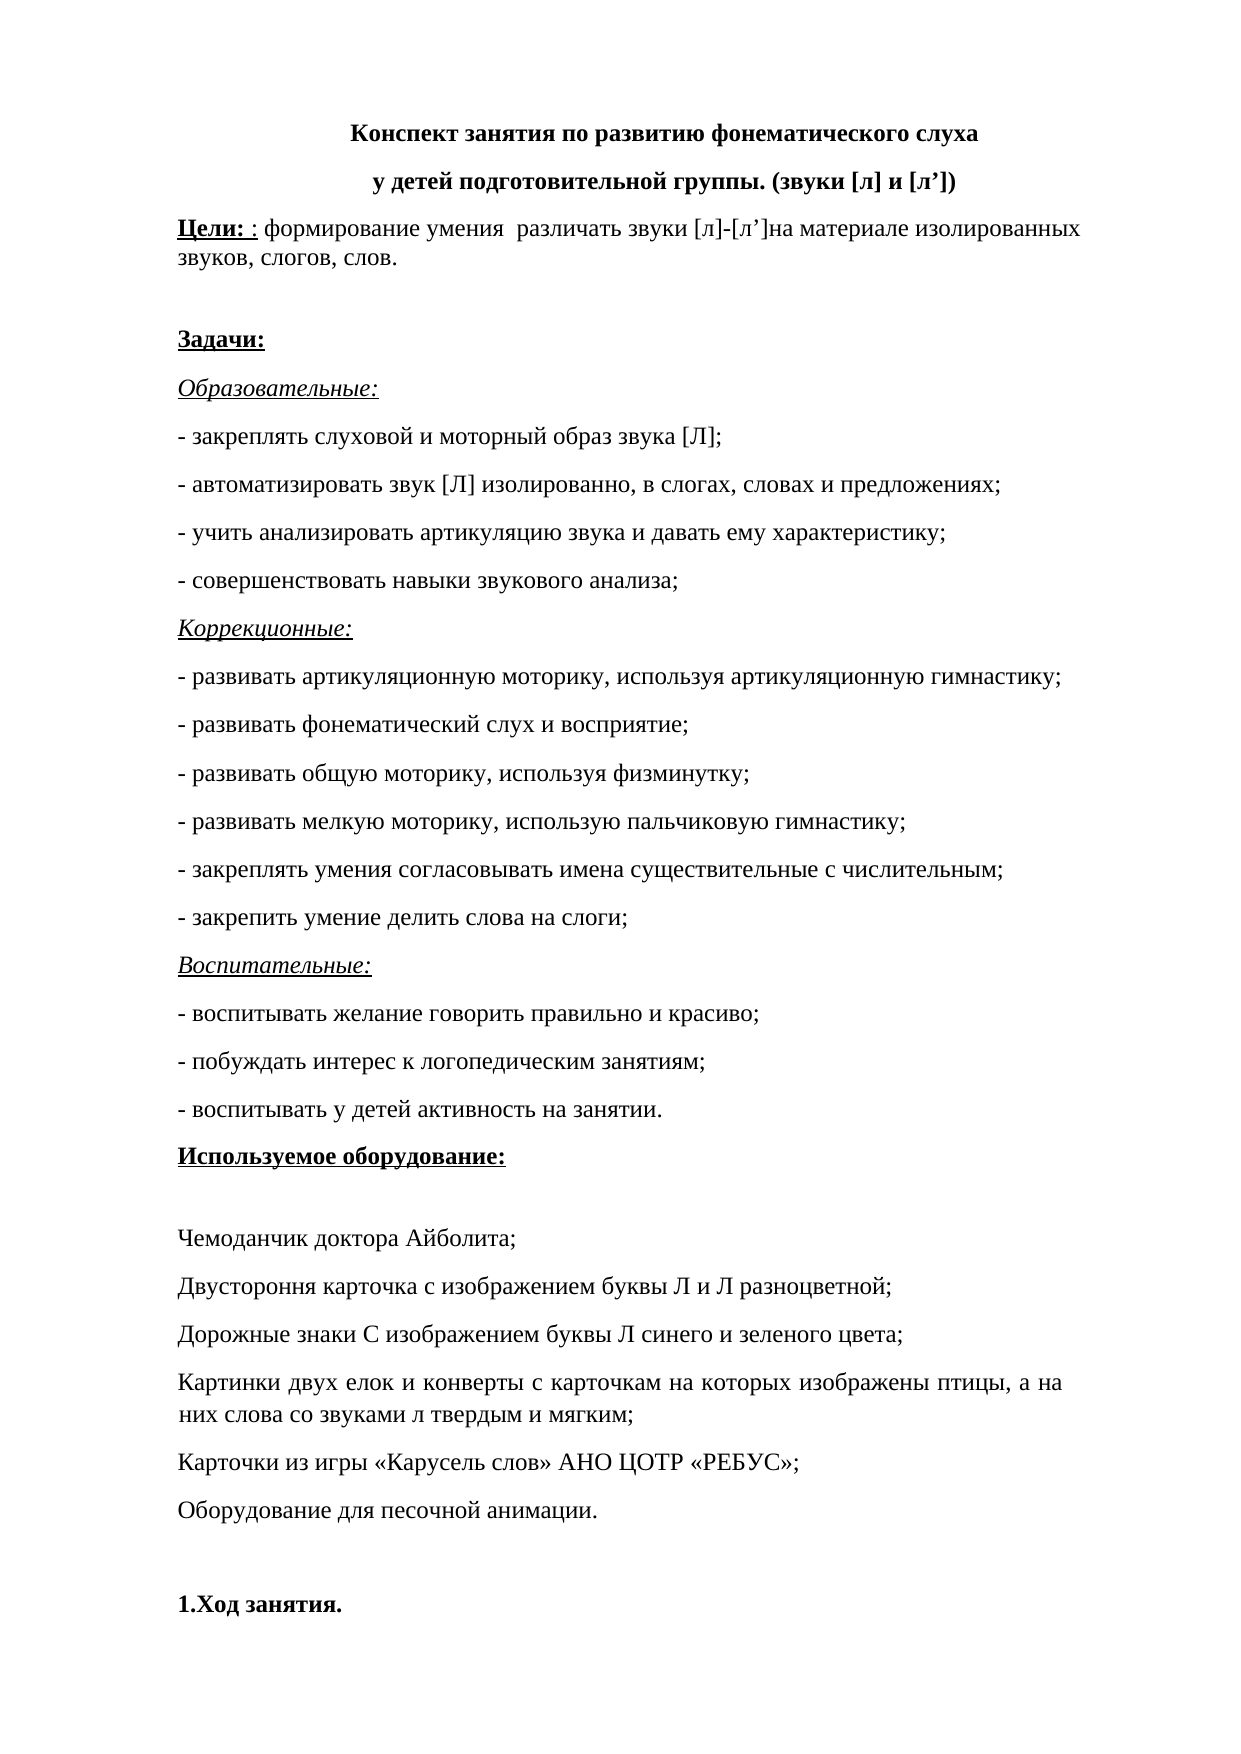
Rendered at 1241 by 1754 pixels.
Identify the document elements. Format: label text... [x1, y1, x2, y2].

text Задачи: [177, 323, 1064, 354]
text Картинки двух елок и конверты с карточкам на которых изображены птицы, а на них слова со звуками л твердым и мягким; [177, 1366, 1064, 1428]
text Оборудование для песочной анимации. [177, 1493, 1064, 1525]
text - воспитывать желание говорить правильно и красиво; [177, 996, 1064, 1028]
text - учить анализировать артикуляцию звука и давать ему характеристику; [177, 515, 1064, 547]
text - закреплять умения согласовывать имена существительные с числительным; [177, 852, 1064, 883]
text Коррекционные: [177, 611, 1064, 643]
text Конспект занятия по развитию фонематического слуха [177, 118, 1152, 147]
text Используемое оборудование: [177, 1141, 1152, 1169]
text - развивать мелкую моторику, использую пальчиковую гимнастику; [177, 804, 1064, 835]
text - развивать артикуляционную моторику, используя артикуляционную гимнастику; [177, 659, 1064, 691]
text Цели: : формирование умения различать звуки [л]-[л’]на материале изолированных звуков, слогов, слов. [177, 213, 1152, 271]
text - побуждать интерес к логопедическим занятиям; [177, 1044, 1064, 1076]
text - автоматизировать звук [Л] изолированно, в слогах, словах и предложениях; [177, 467, 1064, 498]
text Дорожные знаки С изображением буквы Л синего и зеленого цвета; [177, 1317, 1064, 1349]
text Двустороння карточка с изображением буквы Л и Л разноцветной; [177, 1269, 1064, 1301]
text 1.Ход занятия. [177, 1589, 1152, 1618]
text Образовательные: [177, 371, 1064, 402]
text - закрепить умение делить слова на слоги; [177, 900, 1064, 932]
text Чемоданчик доктора Айболита; [177, 1221, 1064, 1253]
text - совершенствовать навыки звукового анализа; [177, 563, 1064, 595]
text - воспитывать у детей активность на занятии. [177, 1093, 1064, 1124]
text Воспитательные: [177, 948, 1064, 980]
text - развивать общую моторику, используя физминутку; [177, 756, 1064, 787]
text - закреплять слуховой и моторный образ звука [Л]; [177, 419, 1064, 450]
text - развивать фонематический слух и восприятие; [177, 708, 1064, 739]
text Карточки из игры «Карусель слов» АНО ЦОТР «РЕБУС»; [177, 1445, 1064, 1477]
text у детей подготовительной группы. (звуки [л] и [л’]) [177, 166, 1152, 194]
